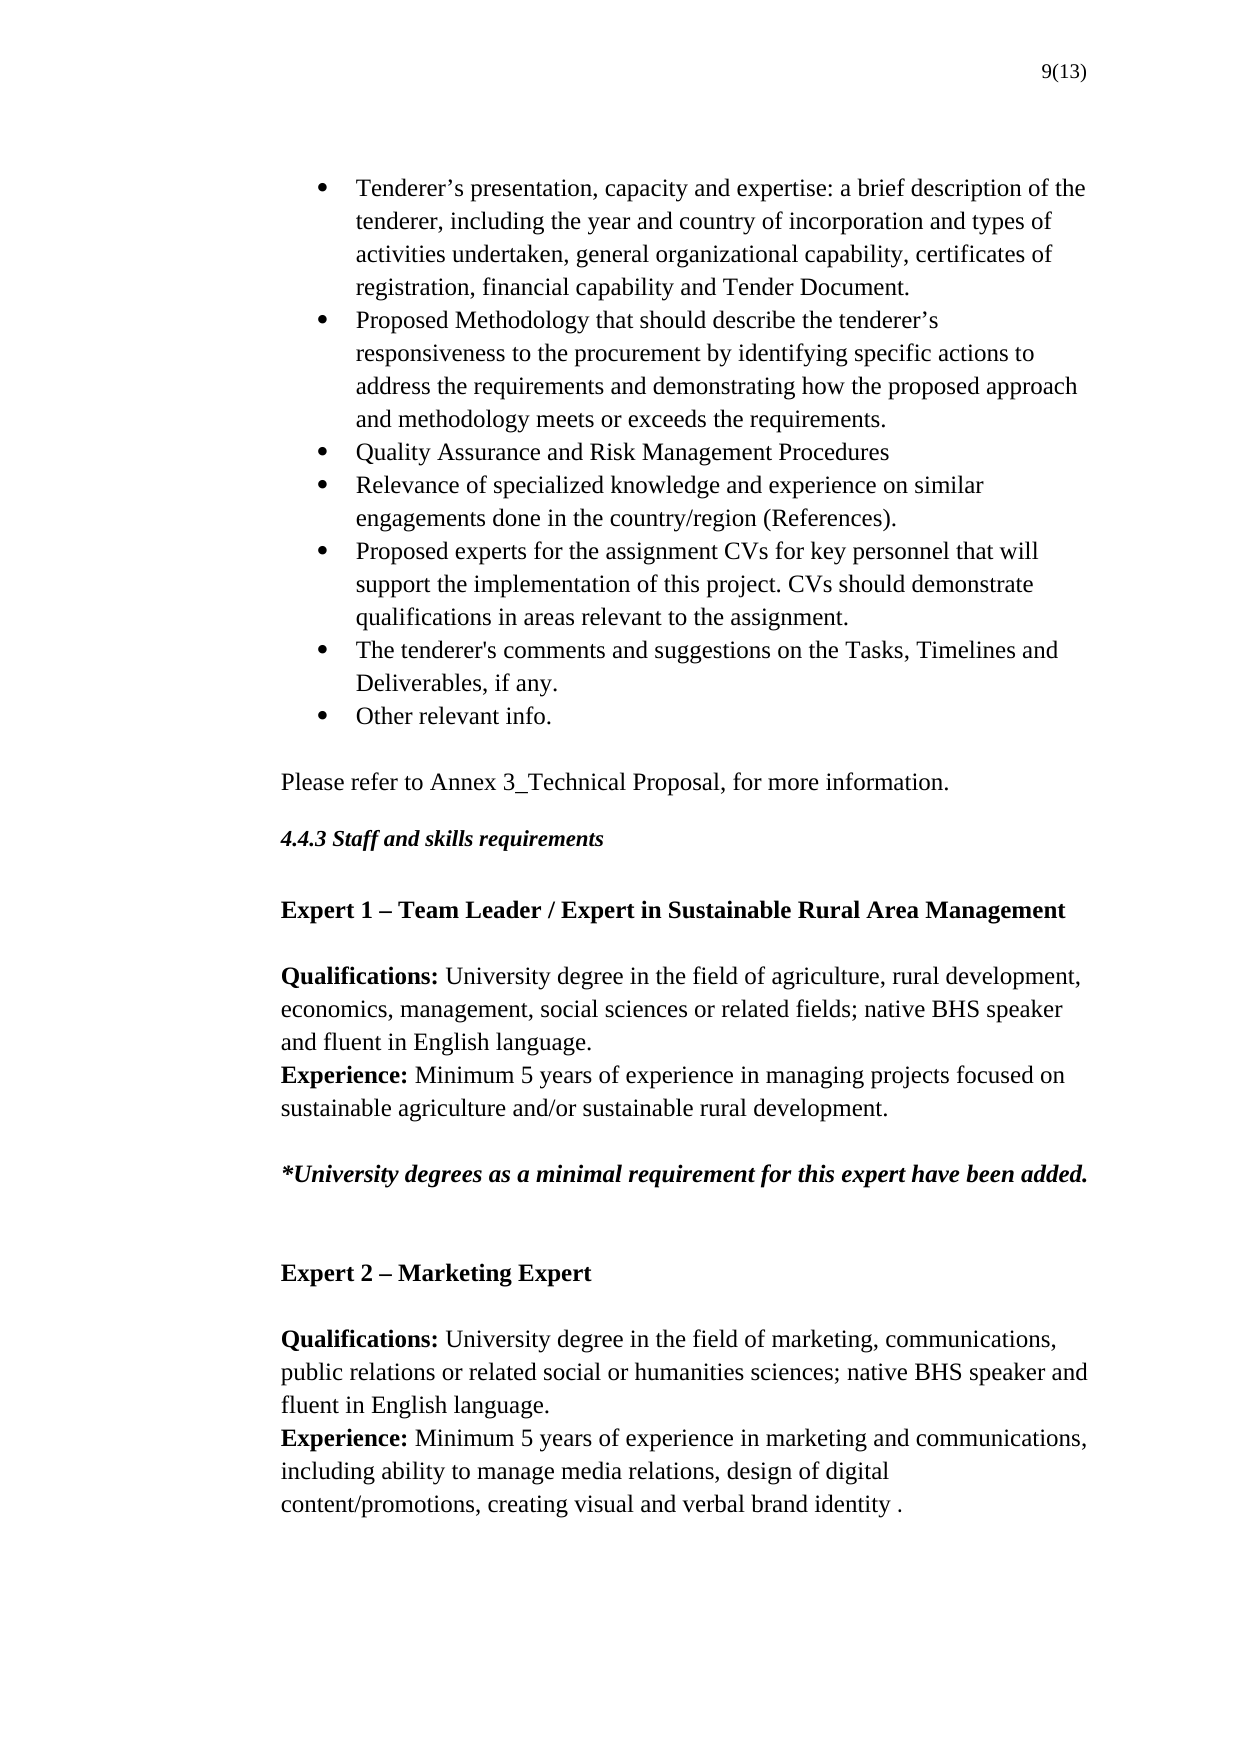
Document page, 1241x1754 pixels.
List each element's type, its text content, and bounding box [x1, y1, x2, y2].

subtitle 4.4.3 Staff and skills requirements [281, 825, 1092, 852]
text Please refer to Annex 3_Technical Proposal, for more information. [281, 767, 1092, 796]
list Other relevant info. [318, 701, 1092, 730]
text Qualifications: University degree in the field of marketing, communications, public relations or related social or humanities sciences; native BHS speaker and fluent in English language. [281, 1324, 1092, 1419]
list Relevance of specialized knowledge and experience on similar engagements done in the country/region (References). [318, 470, 1092, 532]
list Quality Assurance and Risk Management Procedures [318, 437, 1092, 466]
list Proposed experts for the assignment CVs for key personnel that will support the implementation of this project. CVs should demonstrate qualifications in areas relevant to the assignment. [318, 536, 1092, 631]
text *University degrees as a minimal requirement for this expert have been added. [281, 1159, 1092, 1188]
text Expert 1 – Team Leader / Expert in Sustainable Rural Area Management [281, 895, 1092, 924]
text Expert 2 – Marketing Expert [281, 1258, 1092, 1287]
list Tenderer’s presentation, capacity and expertise: a brief description of the tenderer, including the year and country of incorporation and types of activities undertaken, general organizational capability, certificates of registration, financial capability and Tender Document. [318, 173, 1092, 301]
list Proposed Methodology that should describe the tenderer’s responsiveness to the procurement by identifying specific actions to address the requirements and demonstrating how the proposed approach and methodology meets or exceeds the requirements. [318, 305, 1092, 433]
text Experience: Minimum 5 years of experience in marketing and communications, including ability to manage media relations, design of digital content/promotions, creating visual and verbal brand identity . [281, 1423, 1092, 1519]
text Qualifications: University degree in the field of agriculture, rural development, economics, management, social sciences or related fields; native BHS speaker and fluent in English language. [281, 961, 1092, 1056]
list The tenderer's comments and suggestions on the Tasks, Timelines and Deliverables, if any. [318, 635, 1092, 697]
text Experience: Minimum 5 years of experience in managing projects focused on sustainable agriculture and/or sustainable rural development. [281, 1060, 1092, 1122]
